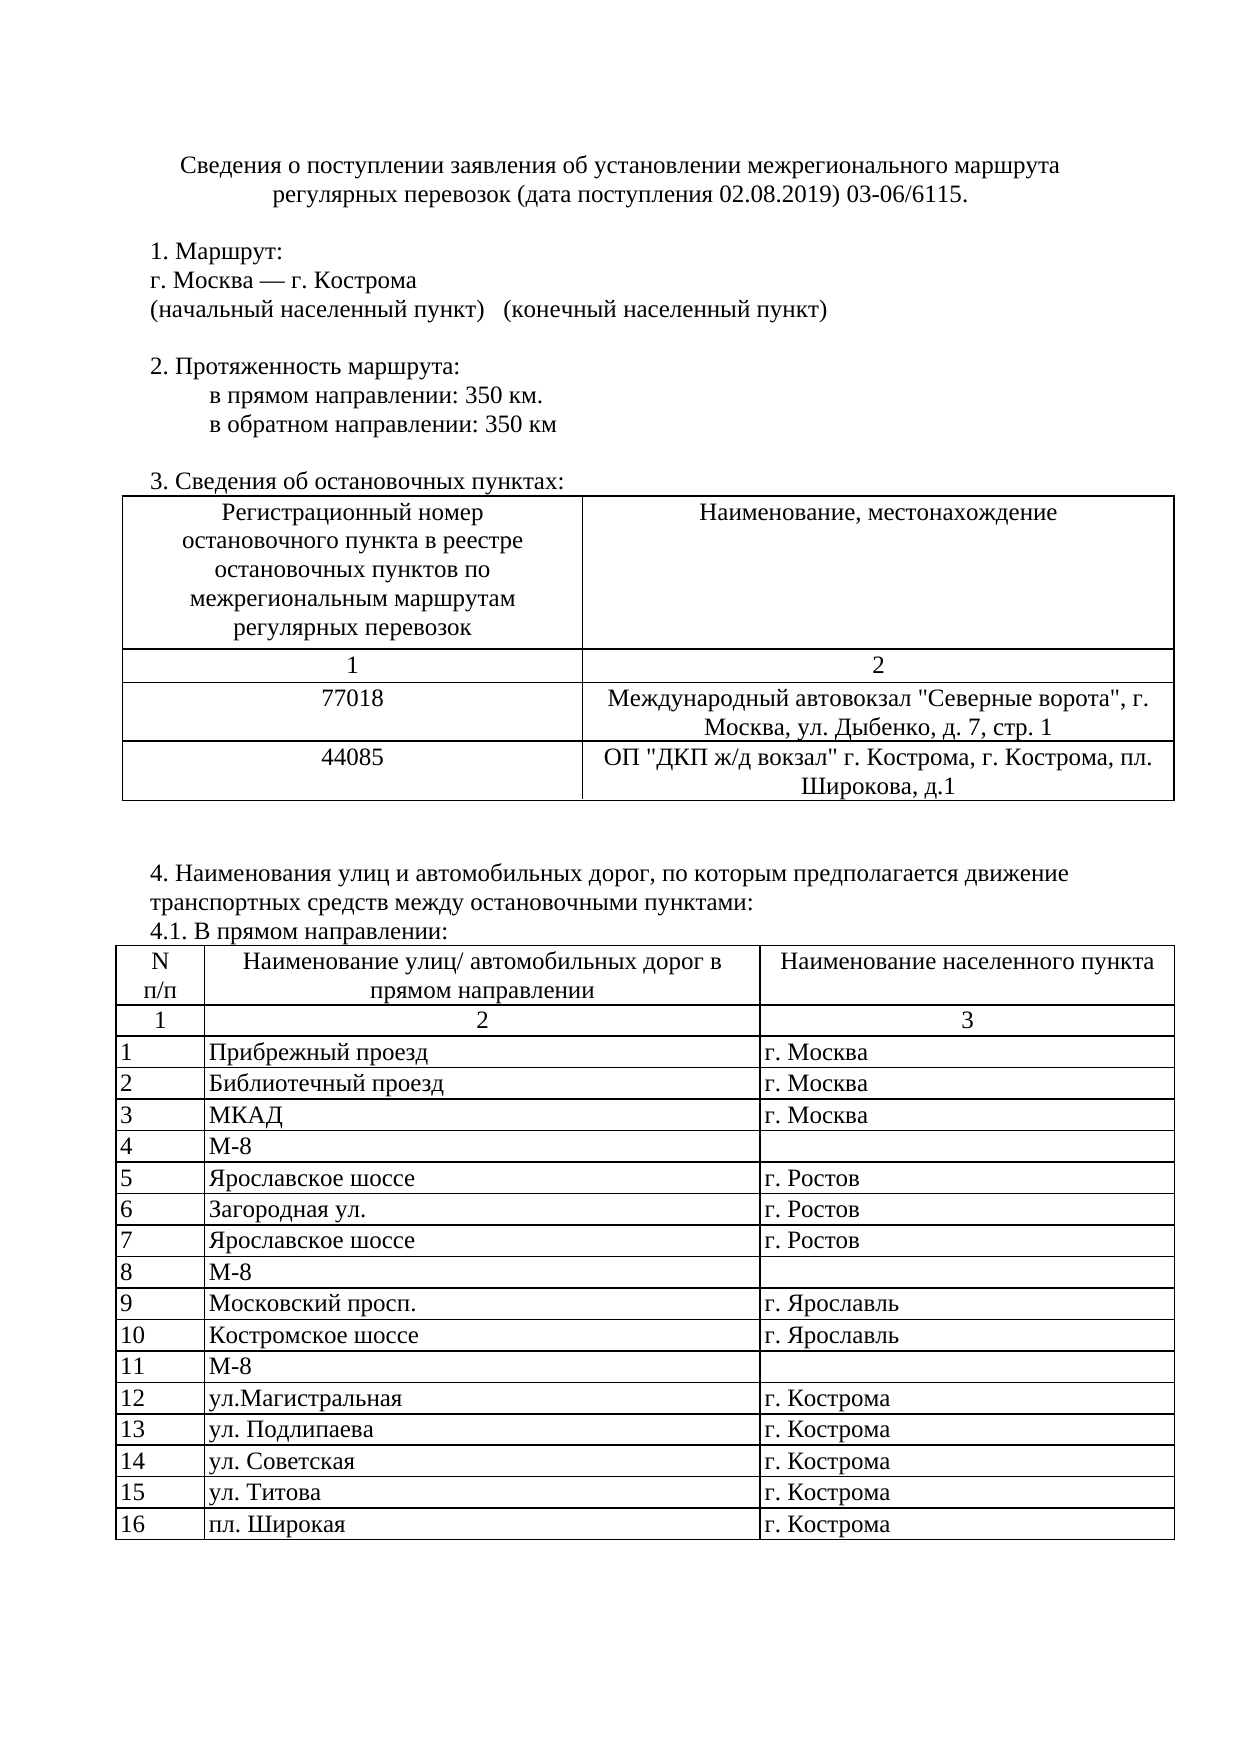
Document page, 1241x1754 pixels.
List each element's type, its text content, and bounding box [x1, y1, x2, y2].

table_cell М-8 [205, 1131, 759, 1161]
table_cell Библиотечный проезд [205, 1068, 759, 1098]
table_cell 2 [583, 650, 1173, 681]
table_cell 3 [761, 1006, 1174, 1035]
table_cell г. Кострома [761, 1477, 1174, 1507]
table_cell М-8 [205, 1352, 759, 1381]
table_cell 7 [117, 1226, 204, 1256]
table_cell М-8 [205, 1257, 759, 1287]
table_cell ул. Подлипаева [205, 1415, 759, 1444]
text в обратном направлении: 350 км [150, 409, 1090, 437]
table_cell 1 [117, 1006, 204, 1035]
text Сведения о поступлении заявления об установлении межрегионального маршрута регулярных перевозок (дата поступления 02.08.2019) 03-06/6115. [150, 150, 1090, 207]
text в прямом направлении: 350 км. [150, 380, 1090, 409]
table_header Наименование улиц/ автомобильных дорог в прямом направлении [205, 946, 759, 1004]
table_cell 1 [117, 1037, 204, 1067]
table_cell пл. Широкая [205, 1509, 759, 1539]
table_cell 9 [117, 1289, 204, 1318]
table_cell г. Москва [761, 1037, 1174, 1067]
table_header Наименование, местонахождение [583, 497, 1173, 648]
text 4. Наименования улиц и автомобильных дорог, по которым предполагается движение транспортных средств между остановочными пунктами: [150, 858, 1090, 916]
table_cell 10 [117, 1320, 204, 1350]
table_cell Ярославское шоссе [205, 1163, 759, 1193]
table_cell г. Москва [761, 1100, 1174, 1130]
table_header Наименование населенного пункта [761, 946, 1174, 1004]
table_cell 3 [117, 1100, 204, 1130]
table_cell г. Кострома [761, 1383, 1174, 1413]
table_cell 11 [117, 1352, 204, 1381]
table_cell г. Кострома [761, 1446, 1174, 1476]
table_cell [761, 1352, 1174, 1381]
table_cell 5 [117, 1163, 204, 1193]
table_cell ул. Советская [205, 1446, 759, 1476]
table_cell МКАД [205, 1100, 759, 1130]
table_cell г. Ростов [761, 1226, 1174, 1256]
table_cell ОП "ДКП ж/д вокзал" г. Кострома, г. Кострома, пл. Широкова, д.1 [583, 742, 1173, 799]
text 1. Маршрут: [150, 236, 1090, 265]
table_cell 44085 [123, 742, 582, 799]
text (начальный населенный пункт) (конечный населенный пункт) [150, 294, 1090, 322]
table_cell [761, 1257, 1174, 1287]
table_cell 6 [117, 1194, 204, 1224]
table_cell г. Ростов [761, 1163, 1174, 1193]
table_header Регистрационный номер остановочного пункта в реестре остановочных пунктов по межрегиональным маршрутам регулярных перевозок [123, 497, 582, 648]
table_header N п/п [117, 946, 204, 1004]
table_cell [761, 1131, 1174, 1161]
table_cell 8 [117, 1257, 204, 1287]
table_cell г. Ярославль [761, 1320, 1174, 1350]
table_cell 13 [117, 1415, 204, 1444]
table_cell Ярославское шоссе [205, 1226, 759, 1256]
table_cell 2 [205, 1006, 759, 1035]
table_cell 15 [117, 1477, 204, 1507]
text 3. Сведения об остановочных пунктах: [150, 466, 1090, 495]
text 4.1. В прямом направлении: [150, 916, 1090, 945]
table_cell Загородная ул. [205, 1194, 759, 1224]
table_cell Международный автовокзал "Северные ворота", г. Москва, ул. Дыбенко, д. 7, стр. 1 [583, 683, 1173, 740]
text г. Москва — г. Кострома [150, 265, 1090, 294]
table_cell г. Ростов [761, 1194, 1174, 1224]
table_cell 12 [117, 1383, 204, 1413]
table_cell Костромское шоссе [205, 1320, 759, 1350]
table_cell 77018 [123, 683, 582, 740]
table_cell г. Кострома [761, 1415, 1174, 1444]
table_cell ул. Титова [205, 1477, 759, 1507]
table_cell ул.Магистральная [205, 1383, 759, 1413]
table_cell г. Москва [761, 1068, 1174, 1098]
text 2. Протяженность маршрута: [150, 351, 1090, 380]
table_cell 4 [117, 1131, 204, 1161]
table_cell г. Ярославль [761, 1289, 1174, 1318]
table_cell г. Кострома [761, 1509, 1174, 1539]
table_cell 16 [117, 1509, 204, 1539]
table_cell Московский просп. [205, 1289, 759, 1318]
table_cell Прибрежный проезд [205, 1037, 759, 1067]
table_cell 14 [117, 1446, 204, 1476]
table_cell 1 [123, 650, 582, 681]
table_cell 2 [117, 1068, 204, 1098]
